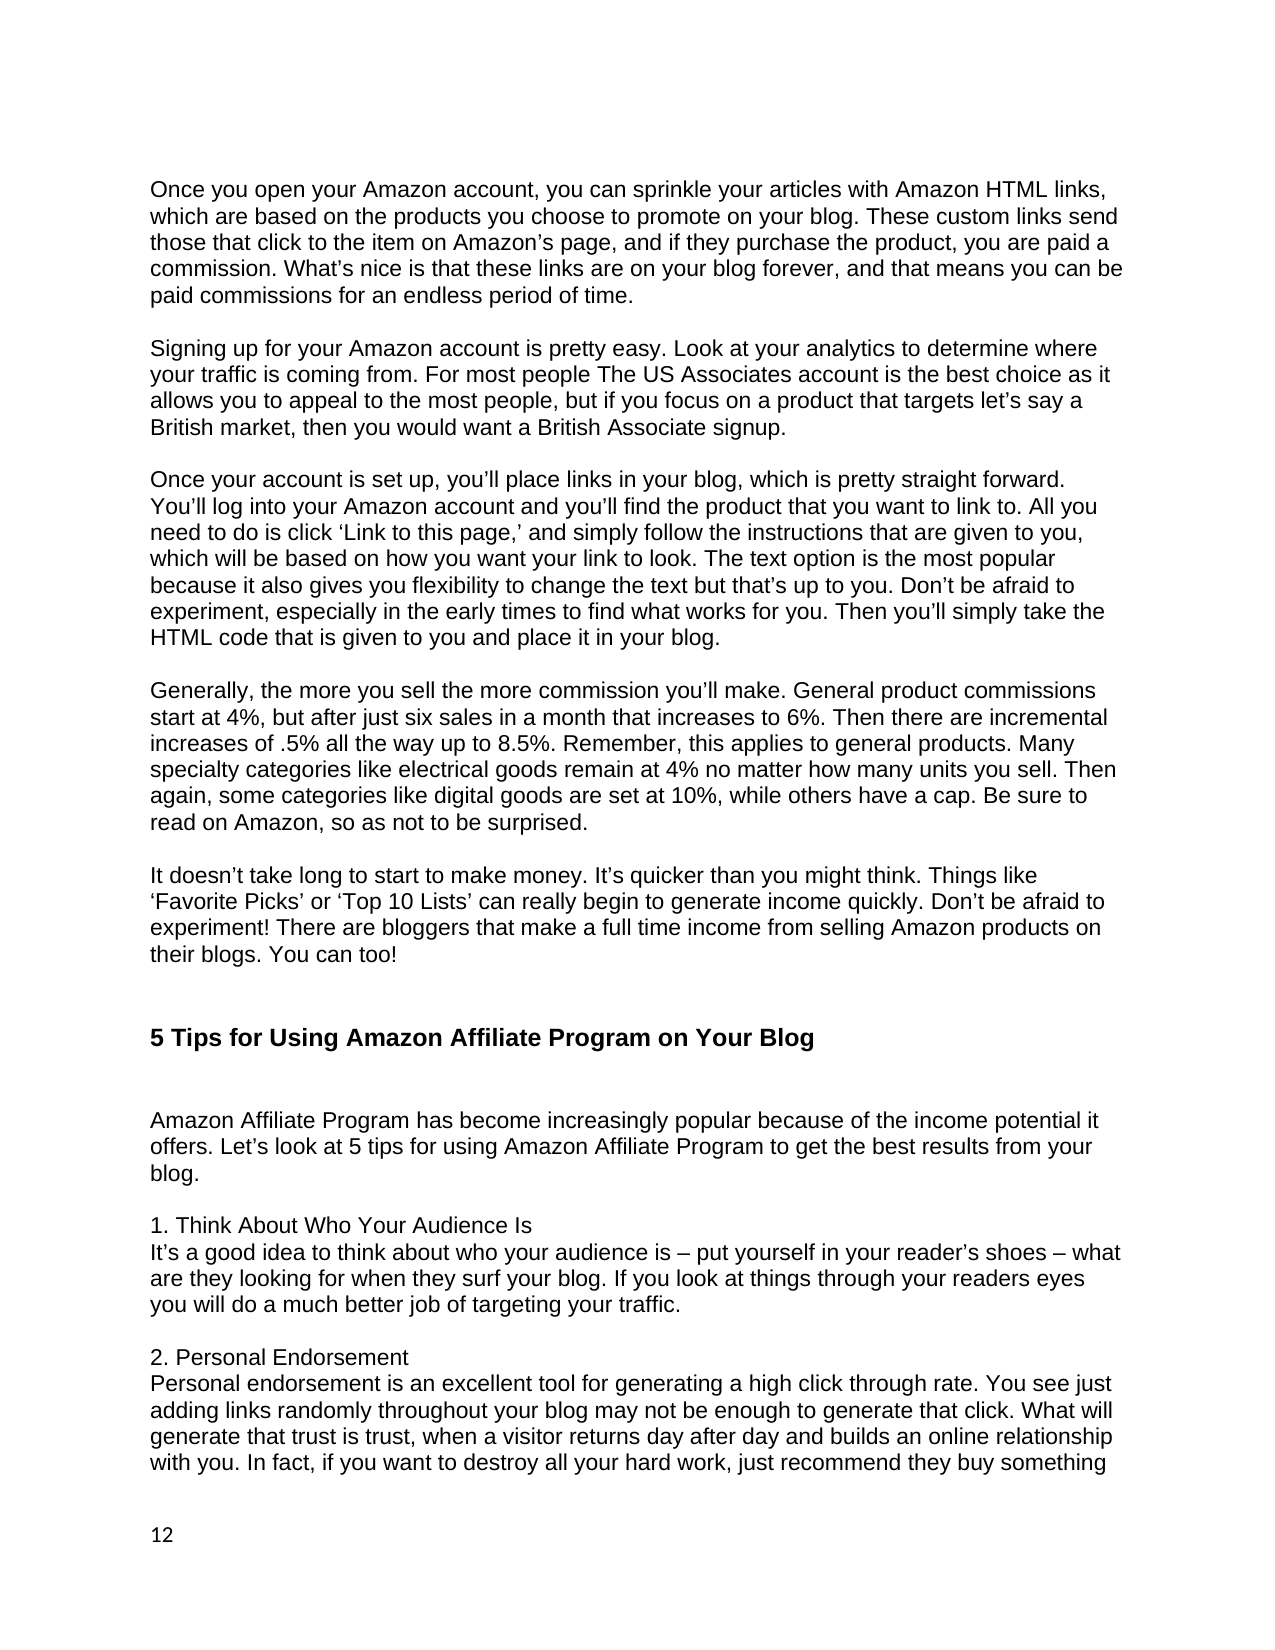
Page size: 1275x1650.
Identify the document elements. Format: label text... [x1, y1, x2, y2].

text Amazon Affiliate Program has become increasingly popular because of the income potential it offers. Let’s look at 5 tips for using Amazon Affiliate Program to get the best results from your blog. [150, 1107, 1125, 1186]
text Once you open your Amazon account, you can sprinkle your articles with Amazon HTML links, which are based on the products you choose to promote on your blog. These custom links send those that click to the item on Amazon’s page, and if they purchase the product, you are paid a commission. What’s nice is that these links are on your blog forever, and that means you can be paid commissions for an endless period of time. [150, 176, 1125, 308]
text 2. Personal Endorsement [150, 1344, 1125, 1370]
subtitle 5 Tips for Using Amazon Affiliate Program on Your Blog [150, 1022, 1125, 1051]
text Once your account is set up, you’ll place links in your blog, which is pretty straight forward. You’ll log into your Amazon account and you’ll find the product that you want to link to. All you need to do is click ‘Link to this page,’ and simply follow the instructions that are given to you, which will be based on how you want your link to look. The text option is the most popular because it also gives you flexibility to change the text but that’s up to you. Don’t be afraid to experiment, especially in the early times to find what works for you. Then you’ll simply take the HTML code that is given to you and place it in your blog. [150, 466, 1125, 651]
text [150, 1370, 1125, 1476]
text 1. Think About Who Your Audience Is [150, 1212, 1125, 1238]
text Signing up for your Amazon account is pretty easy. Look at your analytics to determine where your traffic is coming from. For most people The US Associates account is the best choice as it allows you to appeal to the most people, but if you focus on a product that targets let’s say a British market, then you would want a British Associate signup. [150, 334, 1125, 440]
text It’s a good idea to think about who your audience is – put yourself in your reader’s shoes – what are they looking for when they surf your blog. If you look at things through your readers eyes you will do a much better job of targeting your traffic. [150, 1238, 1125, 1318]
text Generally, the more you sell the more commission you’ll make. General product commissions start at 4%, but after just six sales in a month that increases to 6%. Then there are incremental increases of .5% all the way up to 8.5%. Remember, this applies to general products. Many specialty categories like electrical goods remain at 4% no matter how many units you sell. Then again, some categories like digital goods are set at 10%, while others have a cap. Be sure to read on Amazon, so as not to be surprised. [150, 677, 1125, 835]
text It doesn’t take long to start to make money. It’s quicker than you might think. Things like ‘Favorite Picks’ or ‘Top 10 Lists’ can really begin to generate income quickly. Don’t be afraid to experiment! There are bloggers that make a full time income from selling Amazon products on their blogs. You can too! [150, 862, 1125, 967]
